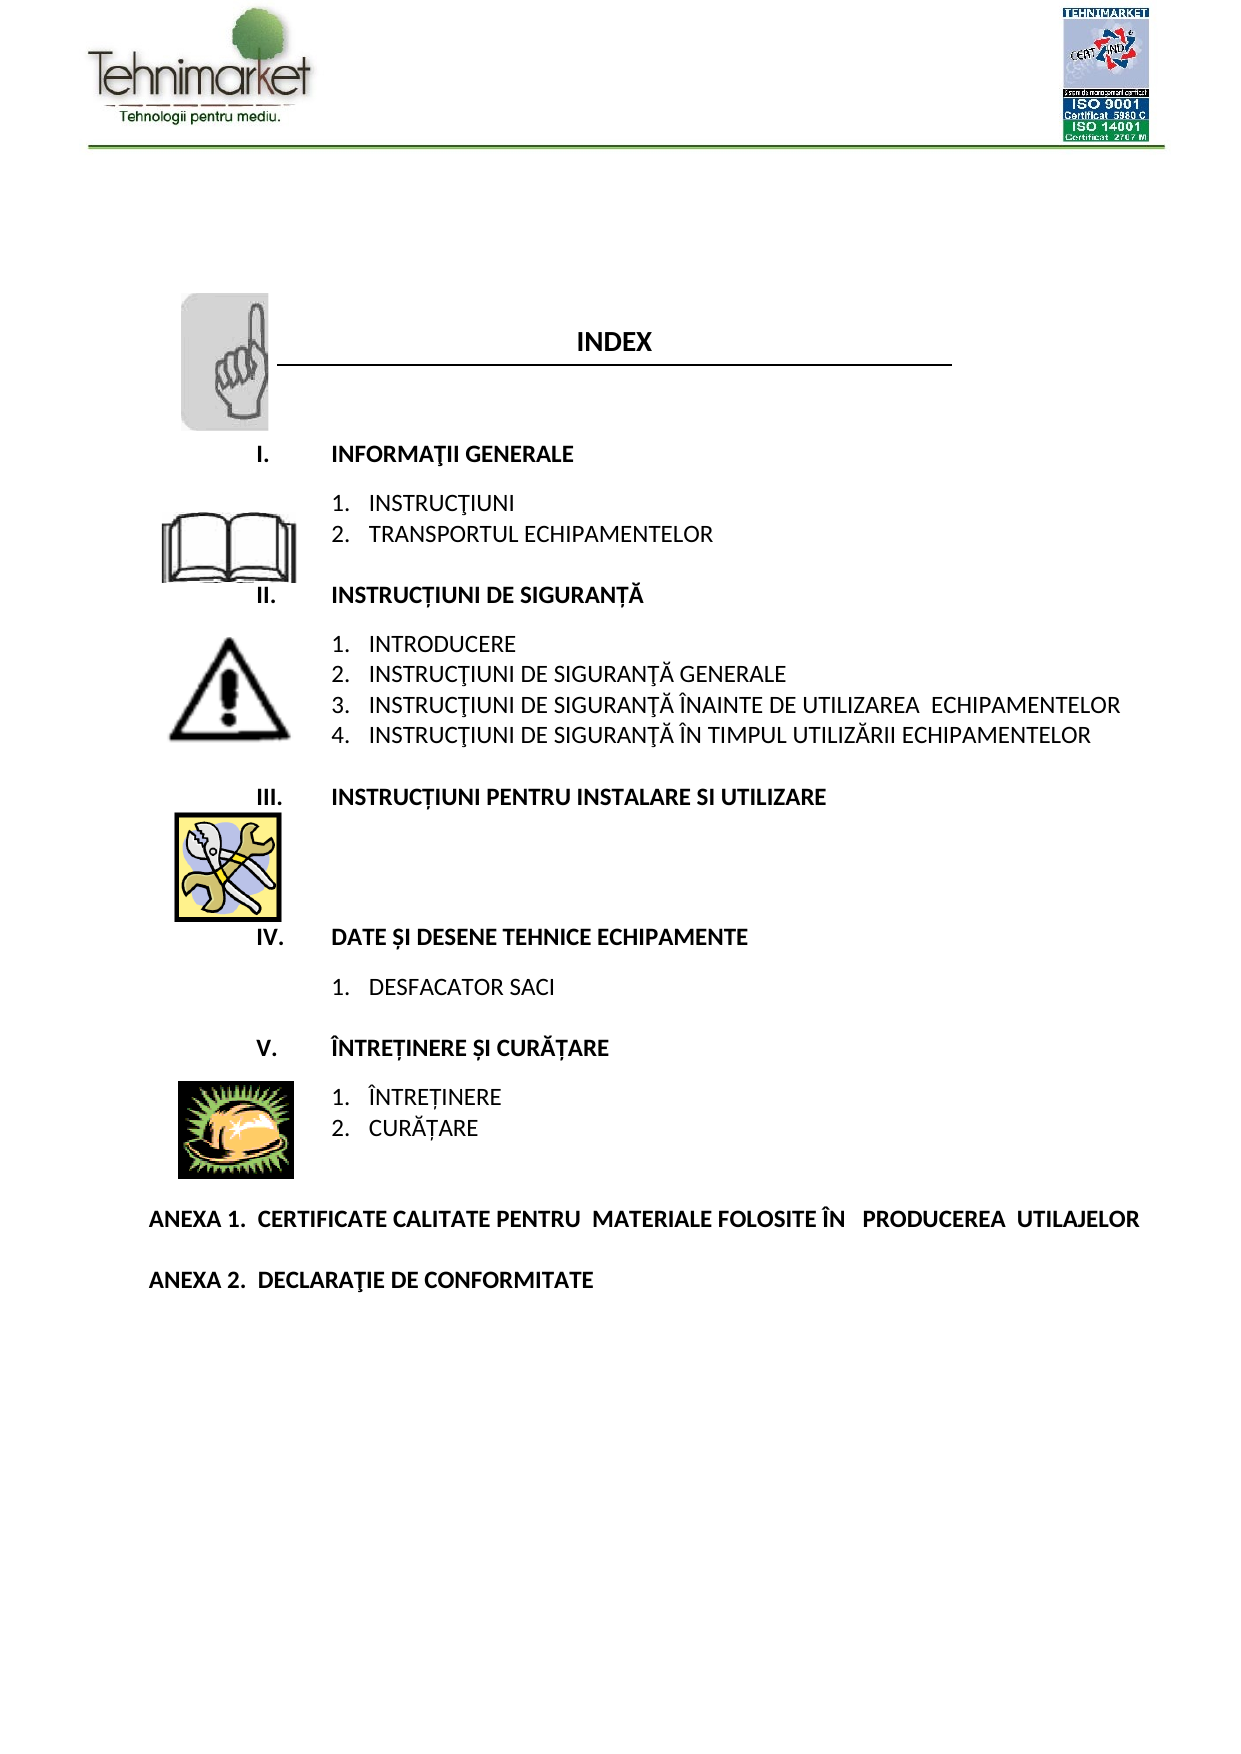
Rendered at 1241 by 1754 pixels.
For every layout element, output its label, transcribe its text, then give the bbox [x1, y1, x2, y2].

list ÎNTREŢINERE [331, 1081, 1165, 1112]
text ANEXA 1. CERTIFICATE CALITATE PENTRU MATERIALE FOLOSITE ÎN PRODUCEREA UTILAJELOR [75, 1203, 1165, 1234]
list INSTRUCŢIUNI PENTRU INSTALARE SI UTILIZARE [256, 781, 1165, 811]
picture [161, 512, 297, 583]
picture [181, 293, 269, 431]
text INDEX [277, 323, 952, 359]
list INSTRUCŢIUNI DE SIGURANŢĂ GENERALE [331, 659, 1165, 689]
list INSTRUCŢIUNI DE SIGURANŢĂ ÎNAINTE DE UTILIZAREA ECHIPAMENTELOR [331, 689, 1165, 720]
list DATE ŞI DESENE TEHNICE ECHIPAMENTE [256, 922, 1165, 952]
list DESFACATOR SACI [331, 971, 1165, 1001]
list INFORMAŢII GENERALE [256, 438, 1165, 468]
list INTRODUCERE [331, 628, 1165, 659]
picture [79, 0, 1171, 157]
text ANEXA 2. DECLARAŢIE DE CONFORMITATE [75, 1264, 1165, 1295]
list CURĂŢARE [331, 1112, 1165, 1142]
list INSTRUCŢIUNI DE SIGURANŢĂ [256, 579, 1165, 609]
list ÎNTREŢINERE ŞI CURĂŢARE [256, 1032, 1165, 1062]
list INSTRUCŢIUNI DE SIGURANŢĂ ÎN TIMPUL UTILIZĂRII ECHIPAMENTELOR [331, 720, 1165, 750]
list TRANSPORTUL ECHIPAMENTELOR [331, 518, 1165, 548]
list INSTRUCŢIUNI [331, 487, 1165, 518]
